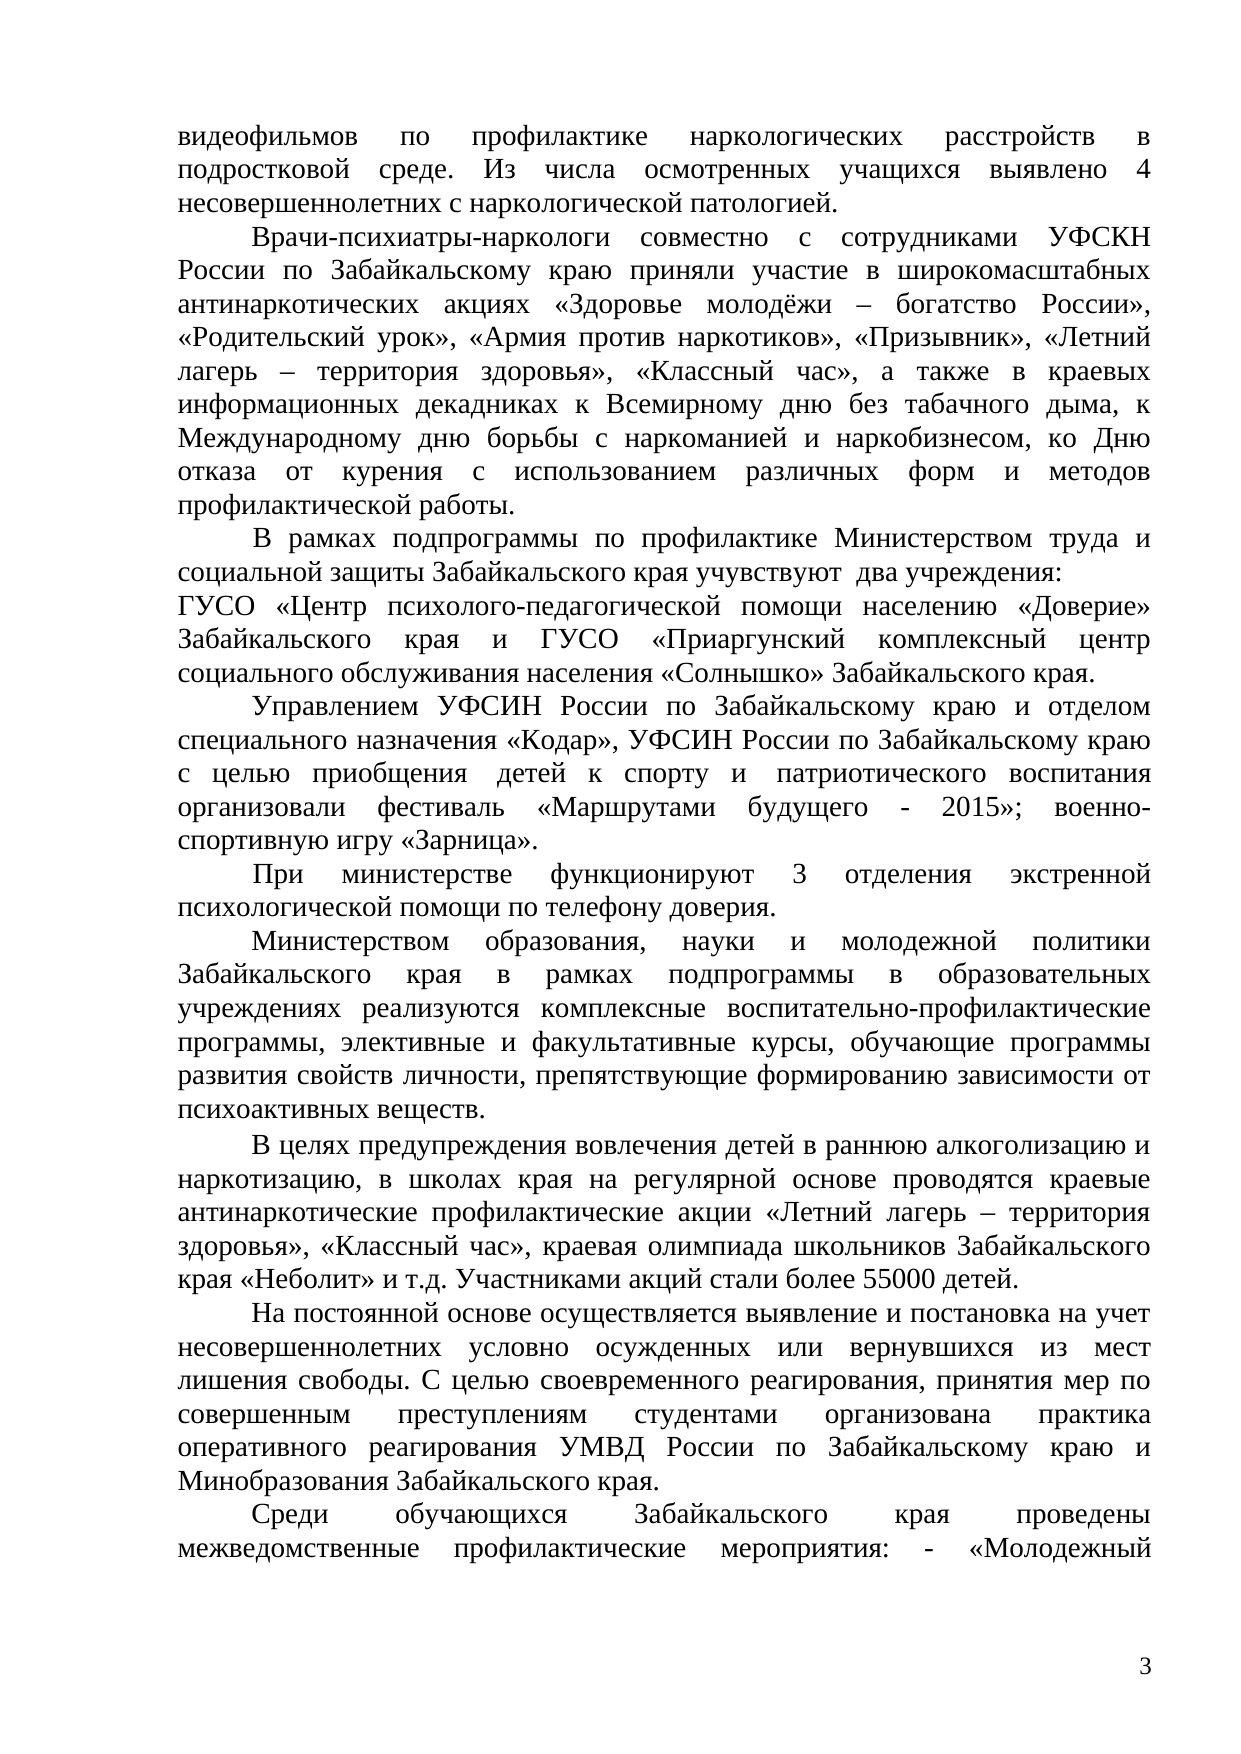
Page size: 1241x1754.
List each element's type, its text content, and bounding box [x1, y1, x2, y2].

text В рамках подпрограммы по профилактике Министерством труда и социальной защиты Забайкальского края учувствуют два учреждения: [177, 521, 1152, 588]
text При министерстве функционируют 3 отделения экстренной психологической помощи по телефону доверия. [177, 856, 1152, 923]
text Врачи-психиатры-наркологи совместно с сотрудниками УФСКН России по Забайкальскому краю приняли участие в широкомасштабных антинаркотических акциях «Здоровье молодёжи – богатство России», «Родительский урок», «Армия против наркотиков», «Призывник», «Летний лагерь – территория здоровья», «Классный час», а также в краевых информационных декадниках к Всемирному дню без табачного дыма, к Международному дню борьбы с наркоманией и наркобизнесом, ко Дню отказа от курения с использованием различных форм и методов профилактической работы. [177, 219, 1152, 521]
text ГУСО «Центр психолого-педагогической помощи населению «Доверие» Забайкальского края и ГУСО «Приаргунский комплексный центр социального обслуживания населения «Солнышко» Забайкальского края. [177, 588, 1152, 688]
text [177, 1493, 1158, 1618]
text На постоянной основе осуществляется выявление и постановка на учет несовершеннолетних условно осужденных или вернувшихся из мест лишения свободы. С целью своевременного реагирования, принятия мер по совершенным преступлениям студентами организована практика оперативного реагирования УМВД России по Забайкальскому краю и Минобразования Забайкальского края. [177, 1295, 1152, 1493]
text Министерством образования, науки и молодежной политики Забайкальского края в рамках подпрограммы в образовательных учреждениях реализуются комплексные воспитательно-профилактические программы, элективные и факультативные курсы, обучающие программы развития свойств личности, препятствующие формированию зависимости от психоактивных веществ. [177, 923, 1152, 1124]
text Управлением УФСИН России по Забайкальскому краю и отделом специального назначения «Кодар», УФСИН России по Забайкальскому краю с целью приобщения детей к спорту и патриотического воспитания организовали фестиваль «Маршрутами будущего - 2015»; военно-спортивную игру «Зарница». [177, 688, 1152, 856]
text В целях предупреждения вовлечения детей в раннюю алкоголизацию и наркотизацию, в школах края на регулярной основе проводятся краевые антинаркотические профилактические акции «Летний лагерь – территория здоровья», «Классный час», краевая олимпиада школьников Забайкальского края «Неболит» и т.д. Участниками акций стали более 55000 детей. [177, 1125, 1158, 1295]
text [177, 118, 1152, 219]
